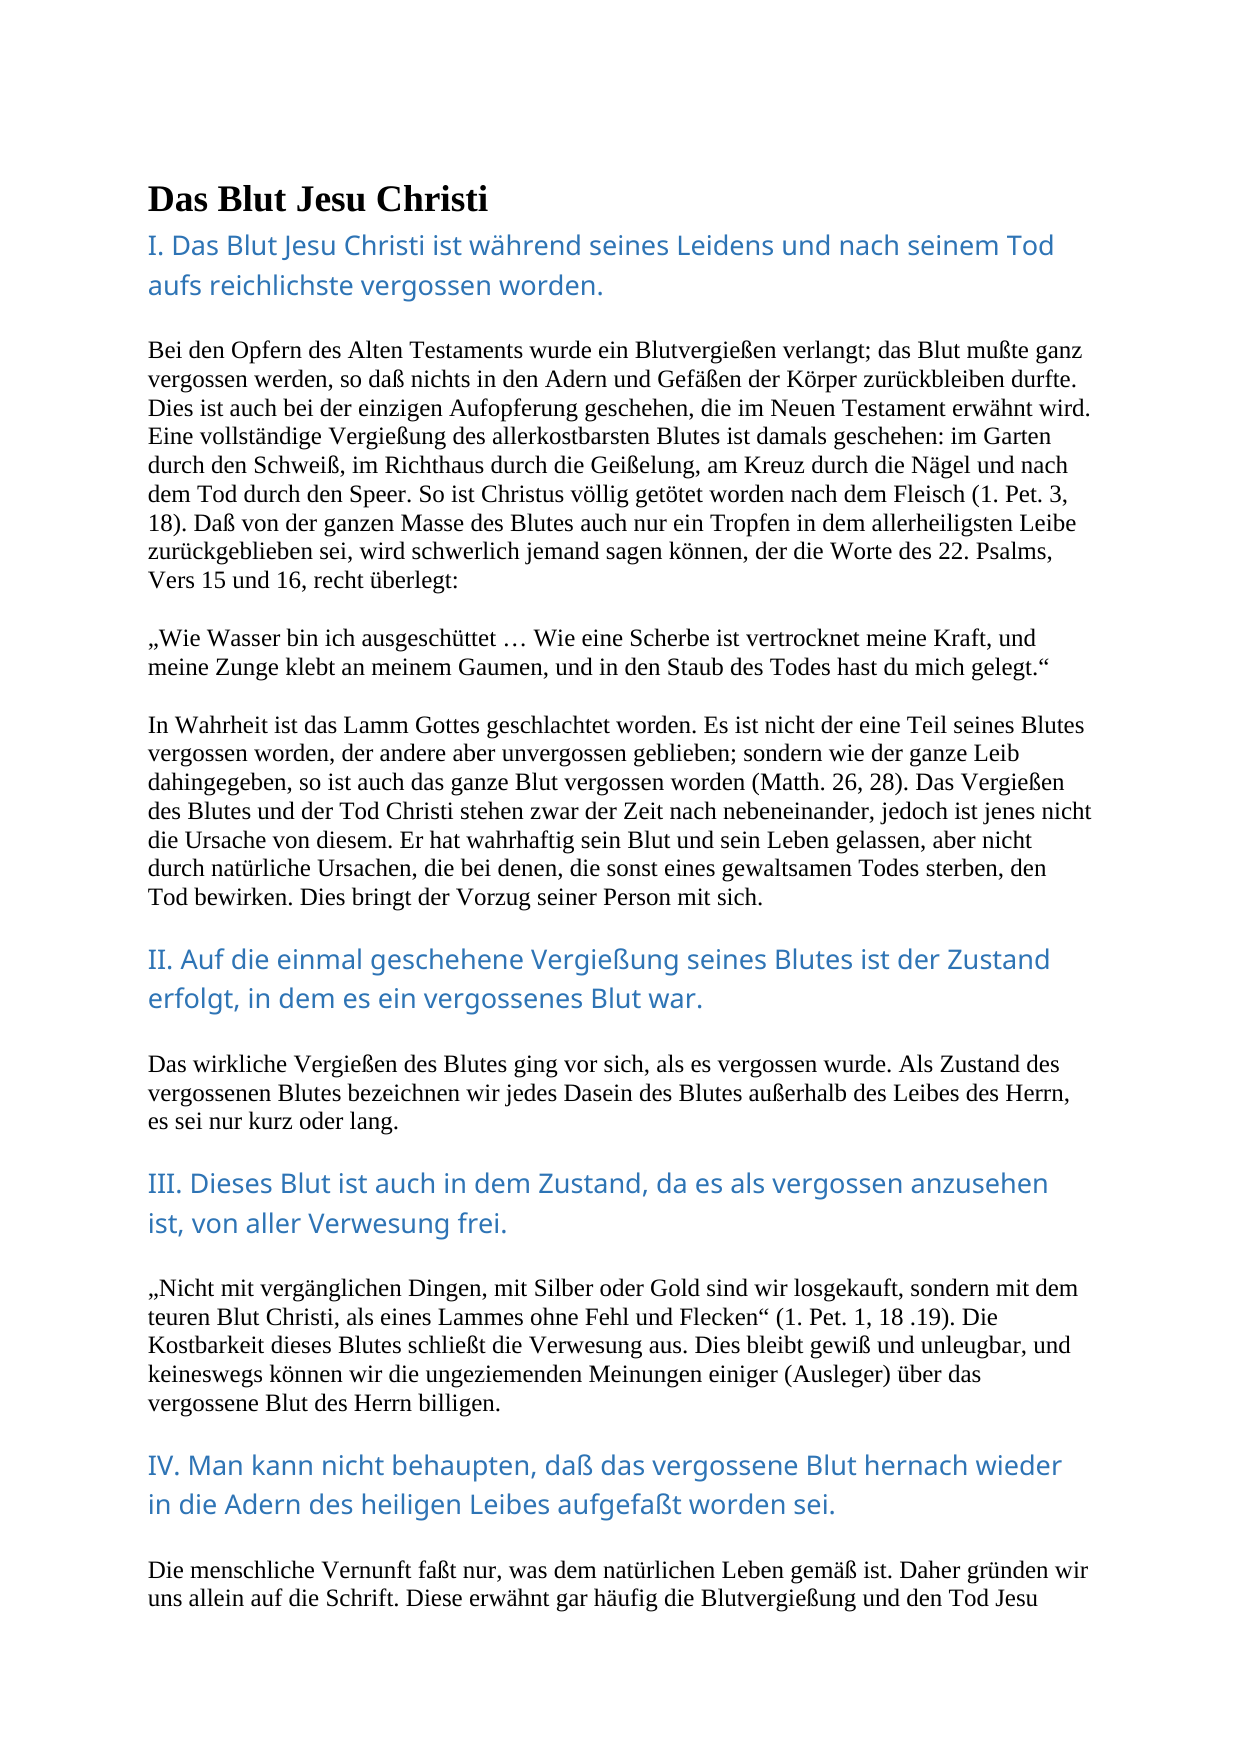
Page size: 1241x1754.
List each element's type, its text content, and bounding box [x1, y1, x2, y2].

subtitle Das Blut Jesu Christi [148, 177, 1093, 220]
text Das wirkliche Vergießen des Blutes ging vor sich, als es vergossen wurde. Als Zustand des vergossenen Blutes bezeichnen wir jedes Dasein des Blutes außerhalb des Leibes des Herrn, es sei nur kurz oder lang. [148, 1049, 1093, 1135]
text „Nicht mit vergänglichen Dingen, mit Silber oder Gold sind wir losgekauft, sondern mit dem teuren Blut Christi, als eines Lammes ohne Fehl und Flecken“ (1. Pet. 1, 18 .19). Die Kostbarkeit dieses Blutes schließt die Verwesung aus. Dies bleibt gewiß und unleugbar, und keineswegs können wir die ungeziemenden Meinungen einiger (Ausleger) über das vergossene Blut des Herrn billigen. [148, 1273, 1093, 1417]
subtitle IV. Man kann nicht behaupten, daß das vergossene Blut hernach wieder in die Adern des heiligen Leibes aufgefaßt worden sei. [148, 1446, 1093, 1523]
text „Wie Wasser bin ich ausgeschüttet … Wie eine Scherbe ist vertrocknet meine Kraft, und meine Zunge klebt an meinem Gaumen, und in den Staub des Todes hast du mich gelegt.“ [148, 623, 1093, 681]
subtitle II. Auf die einmal geschehene Vergießung seines Blutes ist der Zustand erfolgt, in dem es ein vergossenes Blut war. [148, 940, 1093, 1017]
subtitle III. Dieses Blut ist auch in dem Zustand, da es als vergossen anzusehen ist, von aller Verwesung frei. [148, 1164, 1093, 1241]
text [148, 1555, 1093, 1612]
subtitle I. Das Blut Jesu Christi ist während seines Leidens und nach seinem Tod aufs reichlichste vergossen worden. [148, 226, 1093, 303]
text In Wahrheit ist das Lamm Gottes geschlachtet worden. Es ist nicht der eine Teil seines Blutes vergossen worden, der andere aber unvergossen geblieben; sondern wie der ganze Leib dahingegeben, so ist auch das ganze Blut vergossen worden (Matth. 26, 28). Das Vergießen des Blutes und der Tod Christi stehen zwar der Zeit nach nebeneinander, jedoch ist jenes nicht die Ursache von diesem. Er hat wahrhaftig sein Blut und sein Leben gelassen, aber nicht durch natürliche Ursachen, die bei denen, die sonst eines gewaltsamen Todes sterben, den Tod bewirken. Dies bringt der Vorzug seiner Person mit sich. [148, 710, 1093, 911]
text Bei den Opfern des Alten Testaments wurde ein Blutvergießen verlangt; das Blut mußte ganz vergossen werden, so daß nichts in den Adern und Gefäßen der Körper zurückbleiben durfte. Dies ist auch bei der einzigen Aufopferung geschehen, die im Neuen Testament erwähnt wird. Eine vollständige Vergießung des allerkostbarsten Blutes ist damals geschehen: im Garten durch den Schweiß, im Richthaus durch die Geißelung, am Kreuz durch die Nägel und nach dem Tod durch den Speer. So ist Christus völlig getötet worden nach dem Fleisch (1. Pet. 3, 18). Daß von der ganzen Masse des Blutes auch nur ein Tropfen in dem allerheiligsten Leibe zurückgeblieben sei, wird schwerlich jemand sagen können, der die Worte des 22. Psalms, Vers 15 und 16, recht überlegt: [148, 335, 1093, 594]
